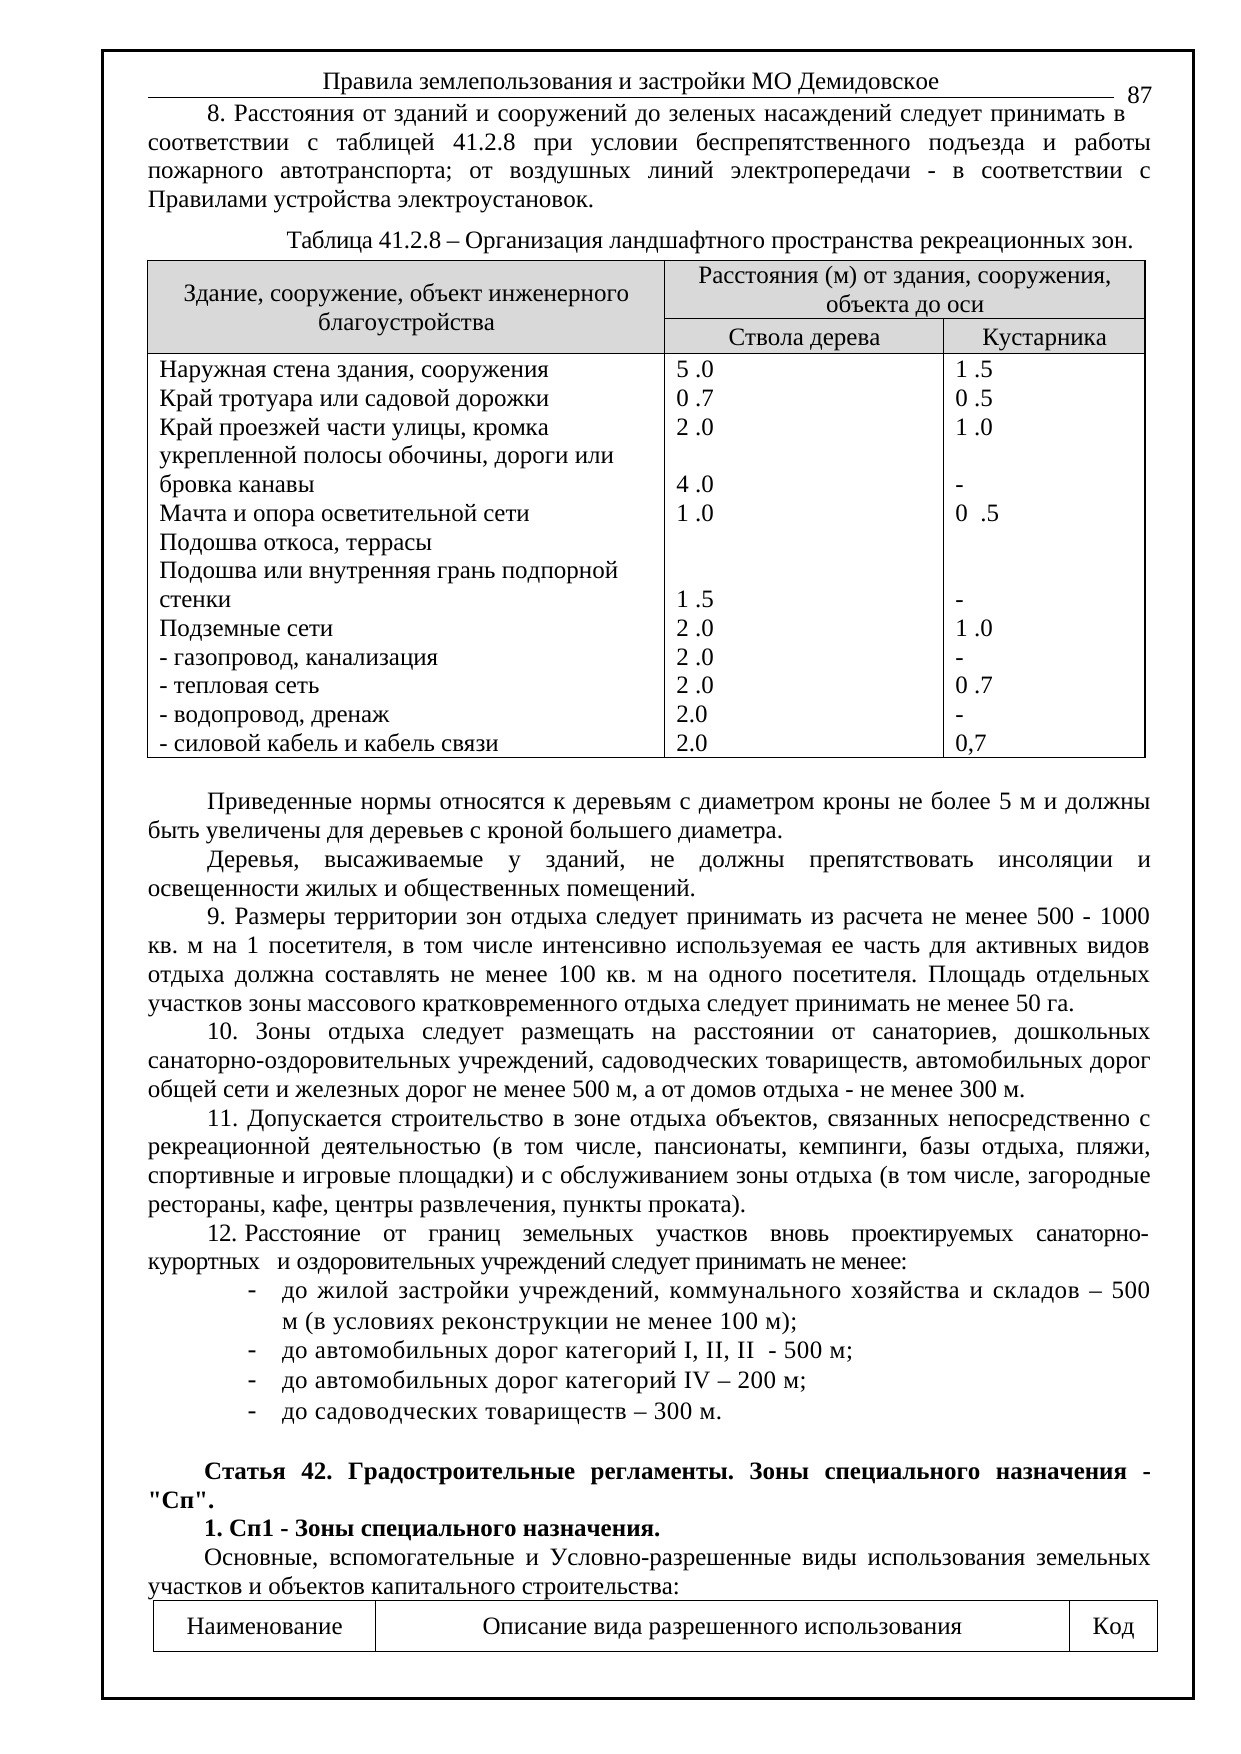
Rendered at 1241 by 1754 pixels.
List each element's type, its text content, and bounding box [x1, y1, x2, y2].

text 12. Расстояние от границ земельных участков вновь проектируемых санаторно-курортных и оздоровительных учреждений следует принимать не менее: [148, 1218, 1152, 1275]
text Приведенные нормы относятся к деревьям с диаметром кроны не более 5 м и должны быть увеличены для деревьев с кроной большего диаметра. [148, 786, 1152, 844]
list до автомобильных дорог категорий I, II, II - 500 м; [244, 1335, 1152, 1366]
text Статья 42. Градостроительные регламенты. Зоны специального назначения - "Сп". [148, 1456, 1152, 1513]
text 9. Размеры территории зон отдыха следует принимать из расчета не менее 500 - 1000 кв. м на 1 посетителя, в том числе интенсивно используемая ее часть для активных видов отдыха должна составлять не менее 100 кв. м на одного посетителя. Площадь отдельных участков зоны массового кратковременного отдыха следует принимать не менее 50 га. [148, 901, 1152, 1016]
table_cell Здание, сооружение, объект инженерного благоустройства [148, 261, 664, 353]
table_cell Кустарника [944, 319, 1144, 353]
text 11. Допускается строительство в зоне отдыха объектов, связанных непосредственно с рекреационной деятельностью (в том числе, пансионаты, кемпинги, базы отдыха, пляжи, спортивные и игровые площадки) и с обслуживанием зоны отдыха (в том числе, загородные рестораны, кафе, центры развлечения, пункты проката). [148, 1103, 1152, 1218]
table_cell Расстояния (м) от здания, сооружения, объекта до оси [665, 261, 1144, 318]
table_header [154, 1601, 375, 1651]
table_cell Наружная стена здания, сооружения Край тротуара или садовой дорожки Край проезжей части улицы, кромка укрепленной полосы обочины, дороги или бровка канавы Мачта и опора осветительной сети Подошва откоса, террасы Подошва или внутренняя грань подпорной стенки Подземные сети - газопровод, канализация - тепловая сеть - водопровод, дренаж - силовой кабель и кабель связи [148, 354, 664, 757]
list до жилой застройки учреждений, коммунального хозяйства и складов – 500 м (в условиях реконструкции не менее 100 м); [244, 1275, 1152, 1335]
table_cell 5 .0 0 .7 2 .0 4 .0 1 .0 1 .5 2 .0 2 .0 2 .0 2.0 2.0 [665, 354, 943, 757]
text Деревья, высаживаемые у зданий, не должны препятствовать инсоляции и освещенности жилых и общественных помещений. [148, 844, 1152, 901]
text Основные, вспомогательные и Условно-разрешенные виды использования земельных участков и объектов капитального строительства: [148, 1542, 1152, 1600]
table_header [376, 1601, 1069, 1651]
text 1. Сп1 - Зоны специального назначения. [148, 1513, 1152, 1542]
list до автомобильных дорог категорий IV – 200 м; [244, 1366, 1152, 1396]
text 10. Зоны отдыха следует размещать на расстоянии от санаториев, дошкольных санаторно-оздоровительных учреждений, садоводческих товариществ, автомобильных дорог общей сети и железных дорог не менее 500 м, а от домов отдыха - не менее 300 м. [148, 1016, 1152, 1103]
table_cell 1 .5 0 .5 1 .0 - 0 .5 - 1 .0 - 0 .7 - 0,7 [944, 354, 1144, 757]
table_header Таблица 41.2.8 – Организация ландшафтного пространства рекреационных зон. [148, 213, 1145, 259]
text 8. Расстояния от зданий и сооружений до зеленых насаждений следует принимать в соответствии с таблицей 41.2.8 при условии беспрепятственного подъезда и работы пожарного автотранспорта; от воздушных линий электропередачи - в соответствии с Правилами устройства электроустановок. [148, 98, 1152, 213]
table_cell Ствола дерева [665, 319, 943, 353]
list до садоводческих товариществ – 300 м. [244, 1396, 1152, 1427]
table_header Код [1070, 1601, 1157, 1651]
